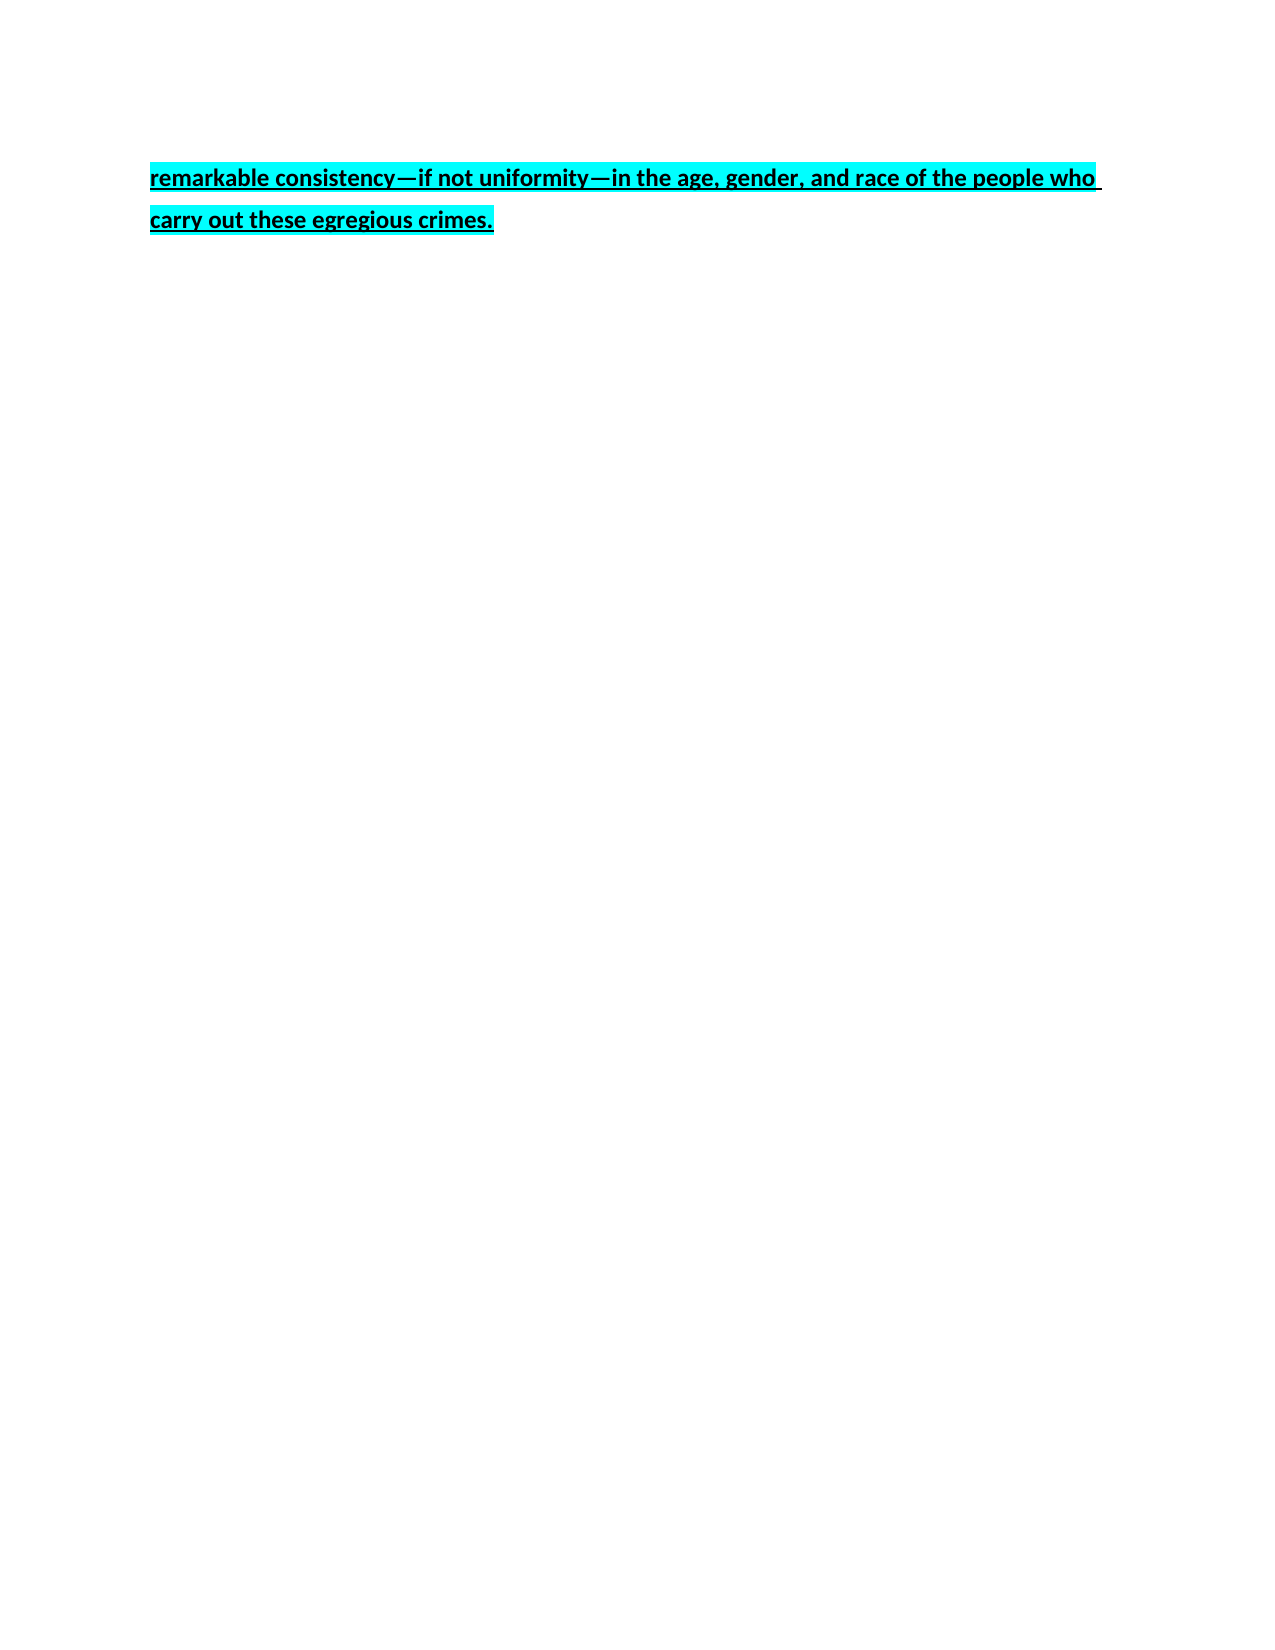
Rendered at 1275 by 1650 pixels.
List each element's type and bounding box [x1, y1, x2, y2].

text [150, 150, 1125, 235]
